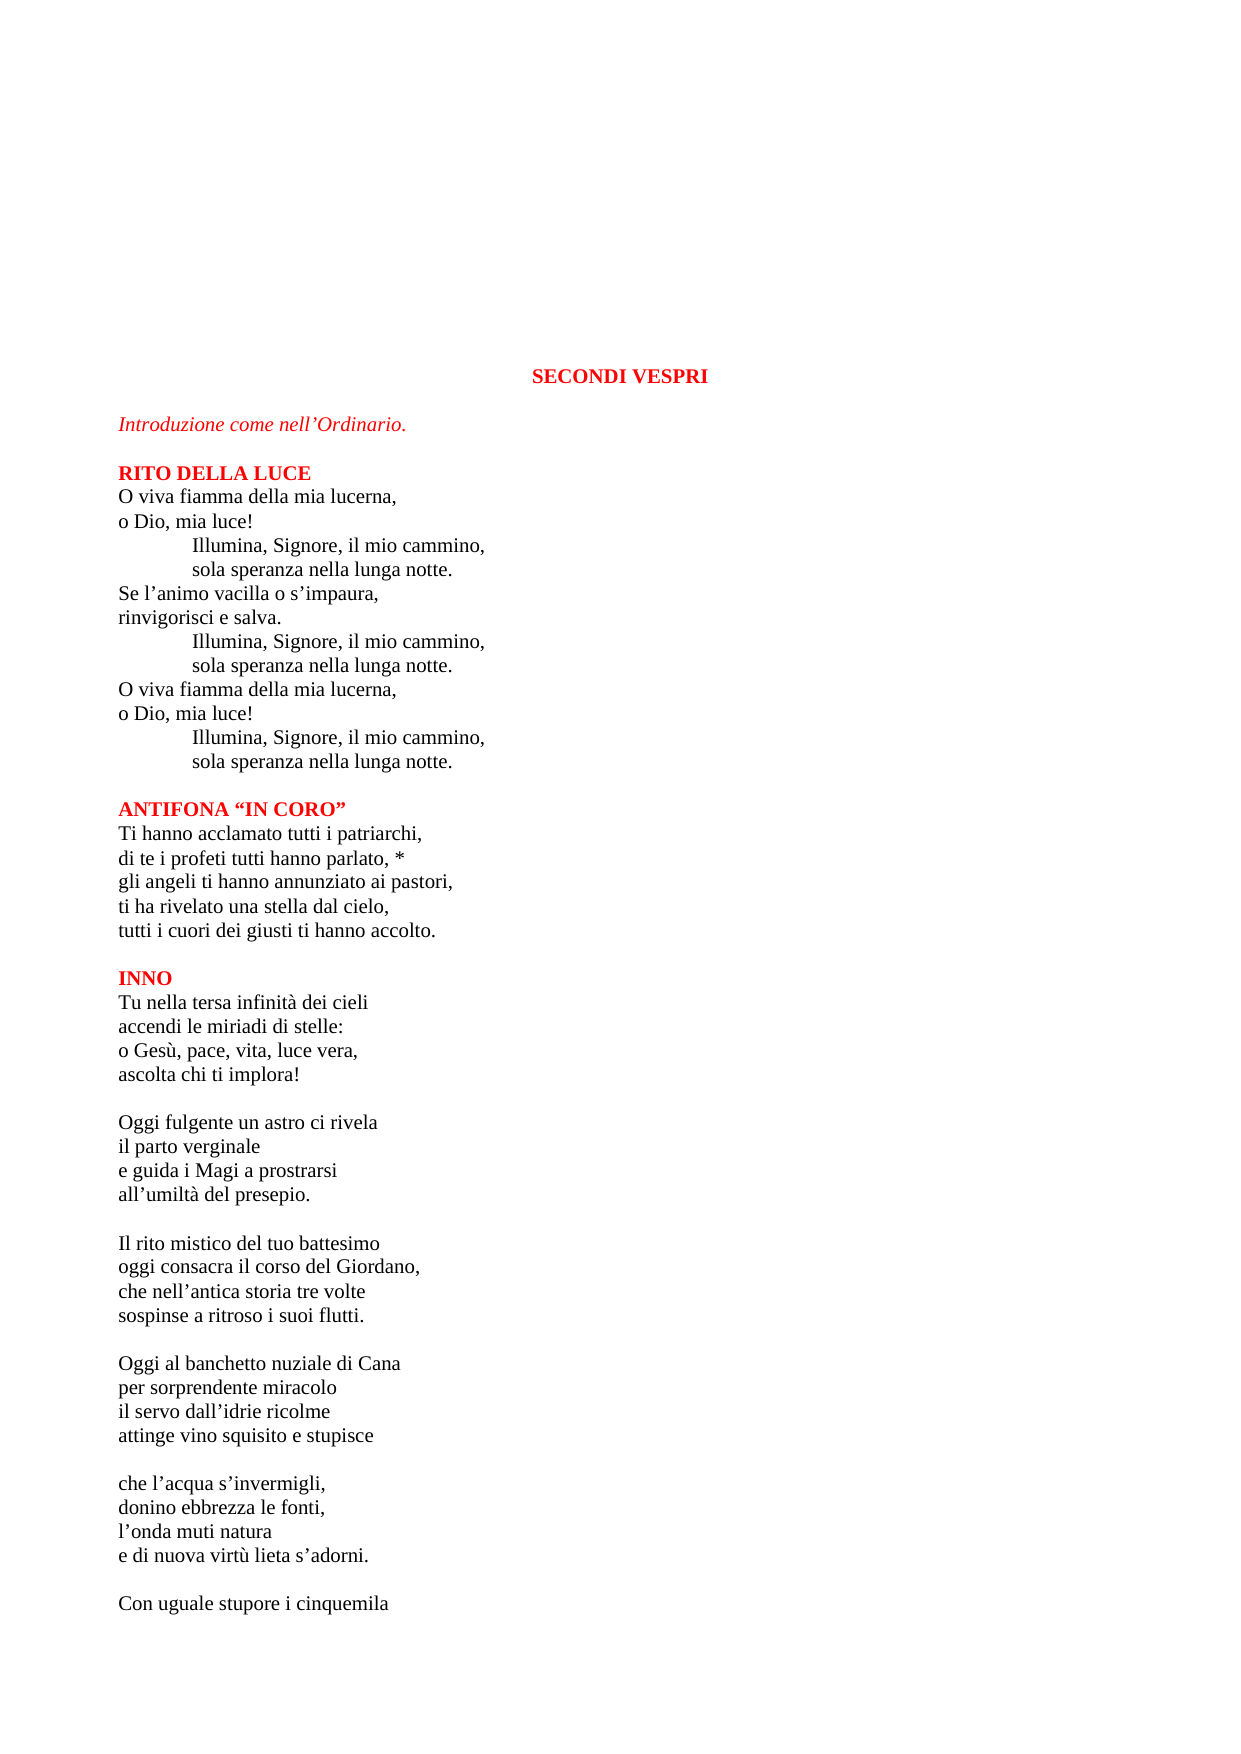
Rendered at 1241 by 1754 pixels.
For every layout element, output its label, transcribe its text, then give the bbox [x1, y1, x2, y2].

list tutti i cuori dei giusti ti hanno accolto. [118, 918, 1122, 942]
text Il rito mistico del tuo battesimo [118, 1230, 1122, 1254]
text che l’acqua s’invermigli, [118, 1471, 1122, 1495]
text accendi le miriadi di stelle: [118, 1014, 1122, 1038]
text sospinse a ritroso i suoi flutti. [118, 1303, 1122, 1327]
text o Dio, mia luce! [118, 701, 1122, 725]
list gli angeli ti hanno annunziato ai pastori, [118, 869, 1122, 893]
text sola speranza nella lunga notte. [118, 557, 1122, 581]
text donino ebbrezza le fonti, [118, 1495, 1122, 1519]
list ti ha rivelato una stella dal cielo, [118, 893, 1122, 918]
text all’umiltà del presepio. [118, 1182, 1122, 1206]
text il servo dall’idrie ricolme [118, 1399, 1122, 1423]
text Con uguale stupore i cinquemila [118, 1591, 1122, 1615]
text SECONDI VESPRI [118, 364, 1122, 388]
text Tu nella tersa infinità dei cieli [118, 990, 1122, 1014]
list di te i profeti tutti hanno parlato, * [118, 845, 1122, 869]
text oggi consacra il corso del Giordano, [118, 1254, 1122, 1278]
text Illumina, Signore, il mio cammino, [118, 725, 1122, 749]
text Illumina, Signore, il mio cammino, [118, 629, 1122, 653]
text o Gesù, pace, vita, luce vera, [118, 1038, 1122, 1062]
text l’onda muti natura [118, 1519, 1122, 1543]
text o Dio, mia luce! [118, 508, 1122, 533]
text O viva fiamma della mia lucerna, [118, 484, 1122, 508]
text sola speranza nella lunga notte. [118, 749, 1122, 773]
text ascolta chi ti implora! [118, 1062, 1122, 1086]
text O viva fiamma della mia lucerna, [118, 677, 1122, 701]
text per sorprendente miracolo [118, 1375, 1122, 1399]
text Oggi al banchetto nuziale di Cana [118, 1351, 1122, 1375]
text Illumina, Signore, il mio cammino, [118, 533, 1122, 557]
text RITO DELLA LUCE [118, 460, 1122, 484]
text Se l’animo vacilla o s’impaura, [118, 581, 1122, 605]
text il parto verginale [118, 1134, 1122, 1158]
text e guida i Magi a prostrarsi [118, 1158, 1122, 1182]
text rinvigorisci e salva. [118, 605, 1122, 629]
text Introduzione come nell’Ordinario. [118, 412, 1122, 436]
list Ti hanno acclamato tutti i patriarchi, [118, 821, 1122, 845]
text attinge vino squisito e stupisce [118, 1423, 1122, 1447]
text e di nuova virtù lieta s’adorni. [118, 1543, 1122, 1567]
text INNO [118, 966, 1122, 990]
text sola speranza nella lunga notte. [118, 653, 1122, 677]
text ANTIFONA “IN CORO” [118, 797, 1122, 821]
text Oggi fulgente un astro ci rivela [118, 1110, 1122, 1134]
text che nell’antica storia tre volte [118, 1278, 1122, 1303]
